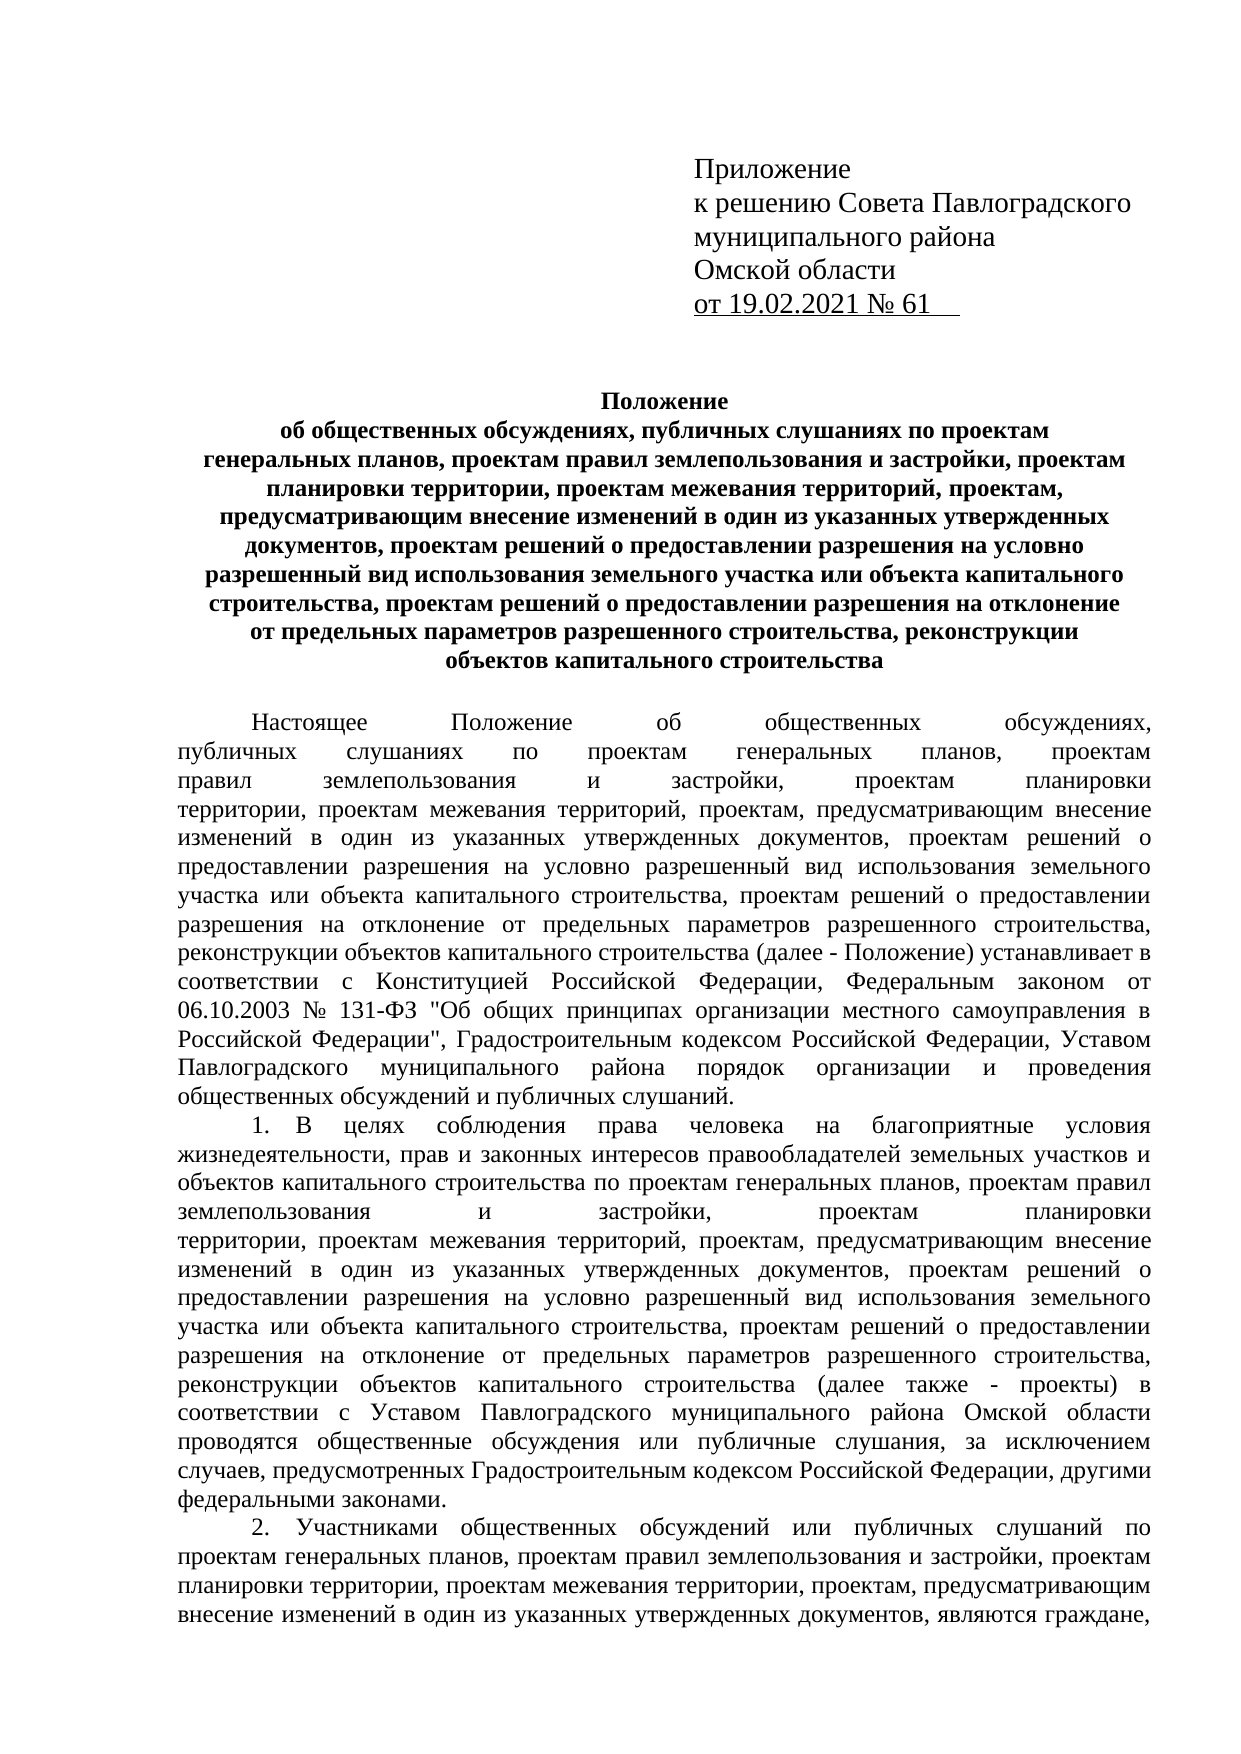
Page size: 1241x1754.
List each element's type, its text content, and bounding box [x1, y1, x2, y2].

text муниципального района [620, 219, 1152, 252]
text Положение об общественных обсуждениях, публичных слушаниях по проектам [177, 386, 1152, 444]
text от 19.02.2021 № 61 [620, 286, 1152, 319]
text объектов капитального строительства [177, 645, 1152, 674]
text генеральных планов, проектам правил землепользования и застройки, проектам планировки территории, проектам межевания территорий, проектам, предусматривающим внесение изменений в один из указанных утвержденных документов, проектам решений о предоставлении разрешения на условно разрешенный вид использования земельного участка или объекта капитального строительства, проектам решений о предоставлении разрешения на отклонение [177, 444, 1152, 616]
text от предельных параметров разрешенного строительства, реконструкции [177, 616, 1152, 645]
list В целях соблюдения права человека на благоприятные условия жизнедеятельности, прав и законных интересов правообладателей земельных участков и объектов капитального строительства по проектам генеральных планов, проектам правил землепользования и застройки, проектам планировки территории, проектам межевания территорий, проектам, предусматривающим внесение изменений в один из указанных утвержденных документов, проектам решений о предоставлении разрешения на условно разрешенный вид использования земельного участка или объекта капитального строительства, проектам решений о предоставлении разрешения на отклонение от предельных параметров разрешенного строительства, реконструкции объектов капитального строительства (далее также - проекты) в соответствии с Уставом Павлоградского муниципального района Омской области проводятся общественные обсуждения или публичные слушания, за исключением случаев, предусмотренных Градостроительным кодексом Российской Федерации, другими федеральными законами. [177, 1110, 1152, 1512]
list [177, 1512, 1152, 1627]
text Омской области [620, 252, 1152, 286]
text Приложение [620, 152, 1152, 185]
text к решению Совета Павлоградского [620, 185, 1152, 219]
text Настоящее Положение об общественных обсуждениях, публичных слушаниях по проектам генеральных планов, проектам правил землепользования и застройки, проектам планировки территории, проектам межевания территорий, проектам, предусматривающим внесение изменений в один из указанных утвержденных документов, проектам решений о предоставлении разрешения на условно разрешенный вид использования земельного участка или объекта капитального строительства, проектам решений о предоставлении разрешения на отклонение от предельных параметров разрешенного строительства, реконструкции объектов капитального строительства (далее - Положение) устанавливает в соответствии с Конституцией Российской Федерации, Федеральным законом от 06.10.2003 № 131-ФЗ "Об общих принципах организации местного самоуправления в Российской Федерации", Градостроительным кодексом Российской Федерации, Уставом Павлоградского муниципального района порядок организации и проведения общественных обсуждений и публичных слушаний. [177, 707, 1152, 1110]
